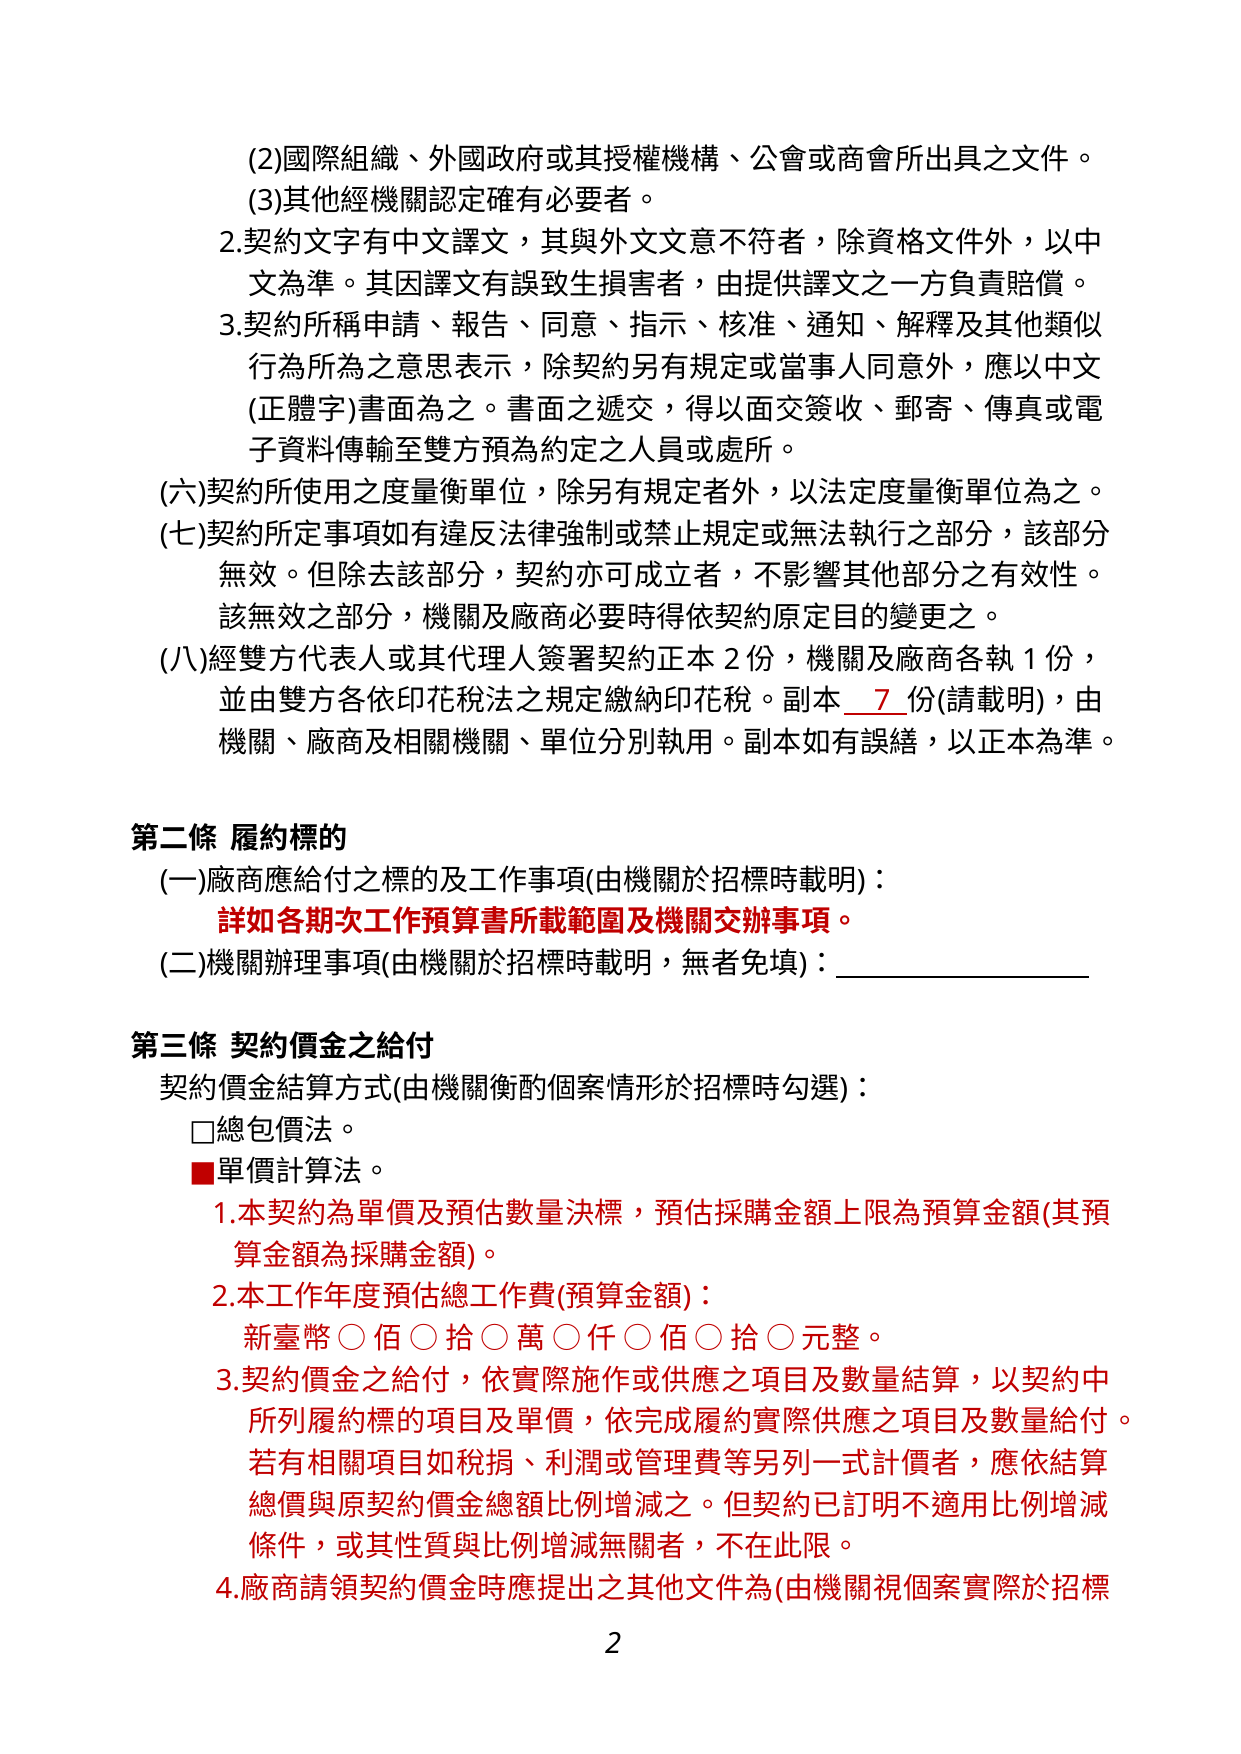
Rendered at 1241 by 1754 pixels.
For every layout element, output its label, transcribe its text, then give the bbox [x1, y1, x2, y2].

text 3.契約價金之給付，依實際施作或供應之項目及數量結算，以契約中所列履約標的項目及單價，依完成履約實際供應之項目及數量給付。若有相關項目如稅捐、利潤或管理費等另列一式計價者，應依結算總價與原契約價金總額比例增減之。但契約已訂明不適用比例增減條件，或其性質與比例增減無關者，不在此限。 [207, 1357, 1110, 1565]
text (七)契約所定事項如有違反法律強制或禁止規定或無法執行之部分，該部分無效。但除去該部分，契約亦可成立者，不影響其他部分之有效性。該無效之部分，機關及廠商必要時得依契約原定目的變更之。 [159, 511, 1110, 636]
text 1.本契約為單價及預估數量決標，預估採購金額上限為預算金額(其預算金額為採購金額)。 [204, 1190, 1110, 1273]
text 第三條 契約價金之給付 [130, 1023, 1110, 1065]
text (3)其他經機關認定確有必要者。 [248, 177, 1110, 219]
text (一)廠商應給付之標的及工作事項(由機關於招標時載明)： [159, 857, 1110, 898]
text (六)契約所使用之度量衡單位，除另有規定者外，以法定度量衡單位為之。 [159, 469, 1110, 511]
text 新臺幣 ○ 佰 ○ 拾 ○ 萬 ○ 仟 ○ 佰 ○ 拾 ○ 元整。 [243, 1315, 1110, 1357]
text 2.契約文字有中文譯文，其與外文文意不符者，除資格文件外，以中文為準。其因譯文有誤致生損害者，由提供譯文之一方負責賠償。 [218, 219, 1104, 302]
text (2)國際組織、外國政府或其授權機構、公會或商會所出具之文件。 [248, 136, 1110, 177]
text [207, 1565, 1110, 1607]
text (二)機關辦理事項(由機關於招標時載明，無者免填)： [159, 940, 1110, 982]
text 契約價金結算方式(由機關衡酌個案情形於招標時勾選)： [159, 1065, 1110, 1107]
text □總包價法。 [189, 1107, 1110, 1148]
text 詳如各期次工作預算書所載範圍及機關交辦事項。 [217, 898, 1110, 940]
text ■單價計算法。 [189, 1148, 1110, 1190]
text 3.契約所稱申請、報告、同意、指示、核准、通知、解釋及其他類似行為所為之意思表示，除契約另有規定或當事人同意外，應以中文(正體字)書面為之。書面之遞交，得以面交簽收、郵寄、傳真或電子資料傳輸至雙方預為約定之人員或處所。 [218, 302, 1104, 469]
text 第二條 履約標的 [130, 815, 1110, 857]
text (八)經雙方代表人或其代理人簽署契約正本2份，機關及廠商各執1份，並由雙方各依印花稅法之規定繳納印花稅。副本 7 份(請載明)，由機關、廠商及相關機關、單位分別執用。副本如有誤繕，以正本為準。 [159, 636, 1104, 761]
text 2.本工作年度預估總工作費(預算金額)： [204, 1273, 1110, 1315]
